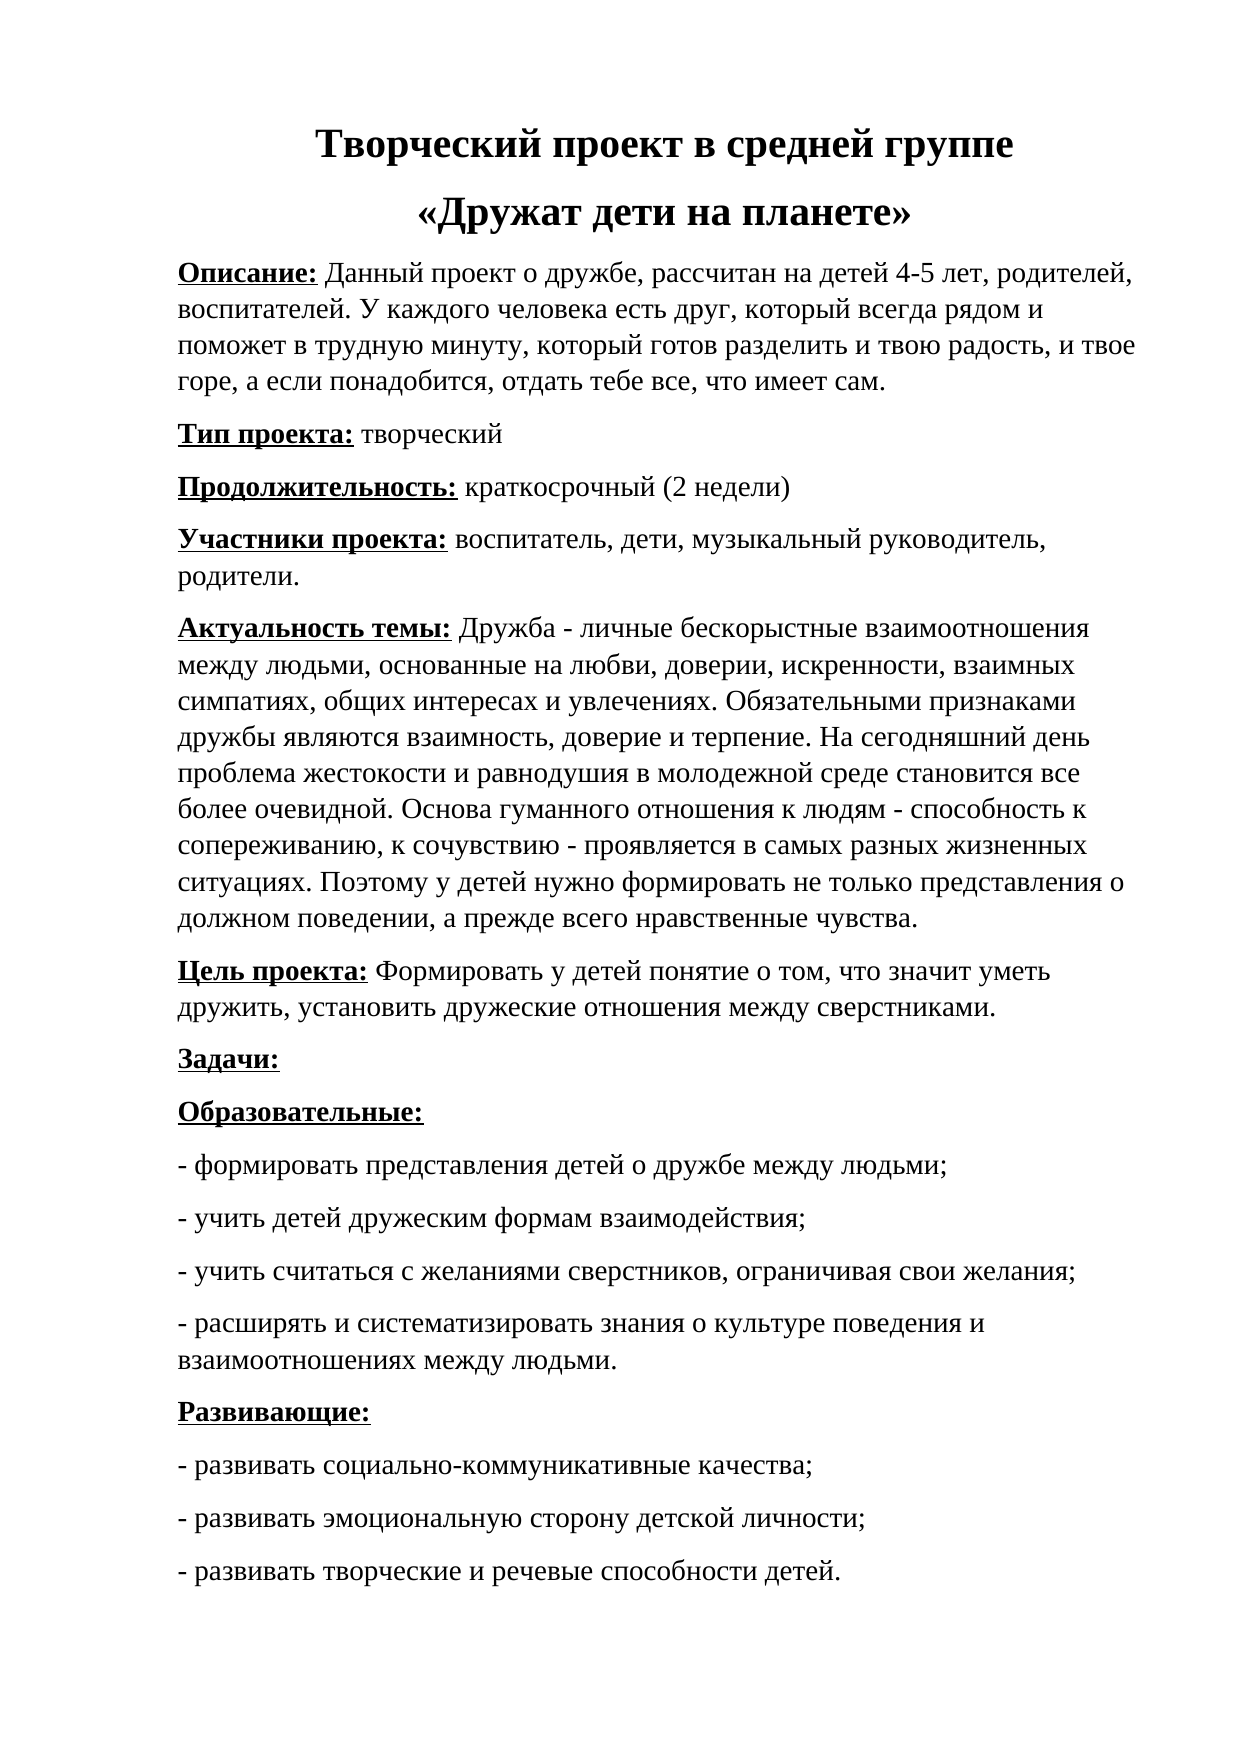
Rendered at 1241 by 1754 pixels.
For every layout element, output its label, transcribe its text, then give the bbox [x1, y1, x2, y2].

text Участники проекта: воспитатель, дети, музыкальный руководитель, родители. [177, 522, 1152, 591]
text - развивать социально-коммуникативные качества; [177, 1447, 1152, 1481]
text «Дружат дети на планете» [177, 186, 1152, 234]
text Актуальность темы: Дружба - личные бескорыстные взаимоотношения между людьми, основанные на любви, доверии, искренности, взаимных симпатиях, общих интересах и увлечениях. Обязательными признаками дружбы являются взаимность, доверие и терпение. На сегодняшний день проблема жестокости и равнодушия в молодежной среде становится все более очевидной. Основа гуманного отношения к людям - способность к сопереживанию, к сочувствию - проявляется в самых разных жизненных ситуациях. Поэтому у детей нужно формировать не только представления о должном поведении, а прежде всего нравственные чувства. [177, 611, 1152, 933]
text - учить детей дружеским формам взаимодействия; [177, 1200, 1152, 1233]
text Цель проекта: Формировать у детей понятие о том, что значит уметь дружить, установить дружеские отношения между сверстниками. [177, 953, 1152, 1022]
text Тип проекта: творческий [177, 416, 1152, 449]
text - формировать представления детей о дружбе между людьми; [177, 1147, 1152, 1181]
text Развивающие: [177, 1394, 1152, 1428]
text - развивать эмоциональную сторону детской личности; [177, 1500, 1152, 1534]
text Продолжительность: краткосрочный (2 недели) [177, 469, 1152, 502]
text Описание: Данный проект о дружбе, рассчитан на детей 4-5 лет, родителей, воспитателей. У каждого человека есть друг, который всегда рядом и поможет в трудную минуту, который готов разделить и твою радость, и твое горе, а если понадобится, отдать тебе все, что имеет сам. [177, 255, 1152, 397]
text - расширять и систематизировать знания о культуре поведения и взаимоотношениях между людьми. [177, 1306, 1152, 1375]
text Творческий проект в средней группе [177, 118, 1152, 166]
text Задачи: [177, 1042, 1152, 1075]
text - развивать творческие и речевые способности детей. [177, 1553, 1152, 1587]
text Образовательные: [177, 1094, 1152, 1128]
text - учить считаться с желаниями сверстников, ограничивая свои желания; [177, 1253, 1152, 1286]
